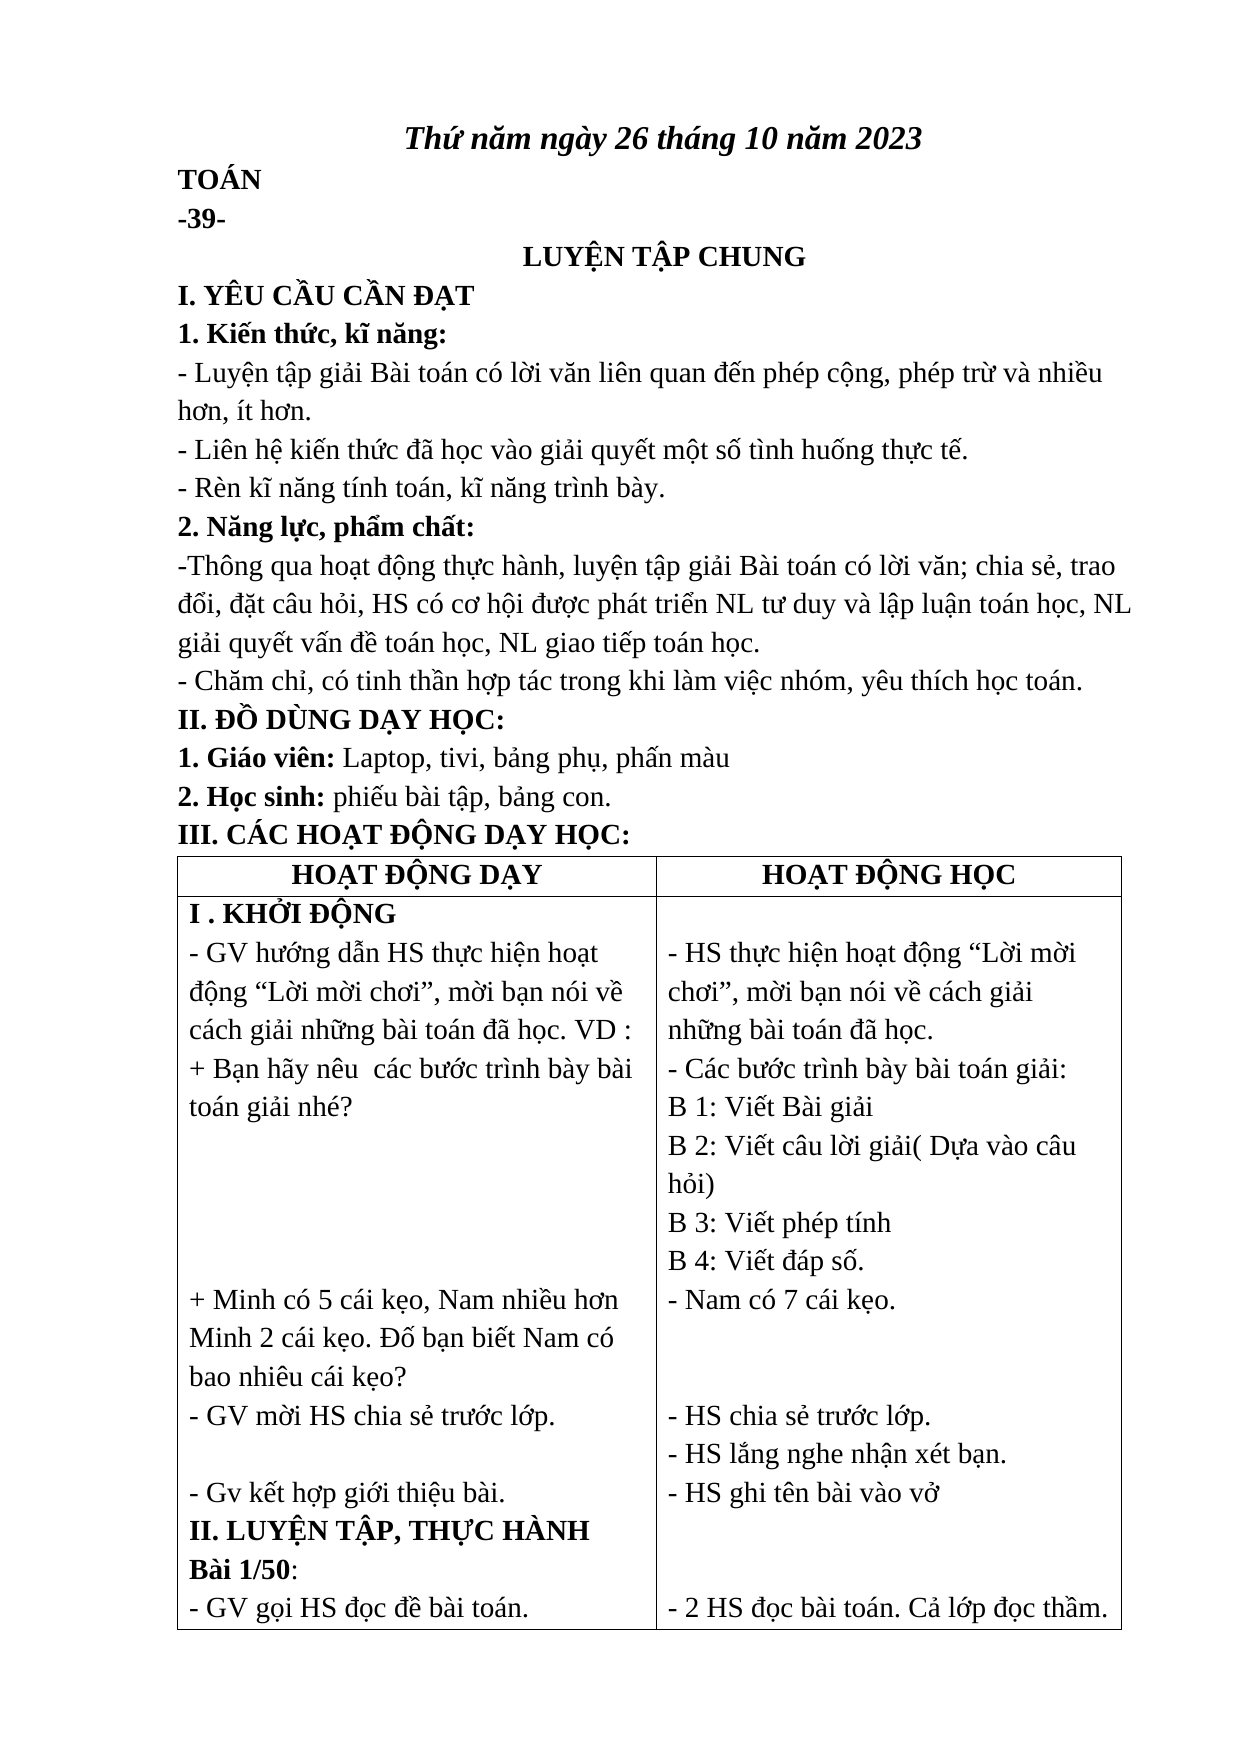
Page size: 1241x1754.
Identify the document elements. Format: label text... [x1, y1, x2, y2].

text -39- [177, 201, 1152, 234]
text 2. Năng lực, phẩm chất: [177, 509, 1152, 543]
text TOÁN [177, 162, 1152, 196]
text Thứ năm ngày 26 tháng 10 năm 2023 [177, 118, 1152, 156]
text II. ĐỒ DÙNG DẠY HỌC: [177, 702, 1152, 735]
text LUYỆN TẬP CHUNG [177, 239, 1152, 273]
text I. YÊU CẦU CẦN ĐẠT [177, 278, 1152, 311]
text 1. Kiến thức, kĩ năng: [177, 316, 1152, 350]
text - Chăm chỉ, có tinh thần hợp tác trong khi làm việc nhóm, yêu thích học toán. [177, 663, 1152, 697]
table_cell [657, 897, 1121, 1629]
text -Thông qua hoạt động thực hành, luyện tập giải Bài toán có lời văn; chia sẻ, trao đổi, đặt câu hỏi, HS có cơ hội được phát triển NL tư duy và lập luận toán học, NL giải quyết vấn đề toán học, NL giao tiếp toán học. [177, 548, 1152, 658]
table_header HOẠT ĐỘNG HỌC [657, 857, 1121, 896]
text 2. Học sinh: phiếu bài tập, bảng con. [177, 779, 1152, 812]
text - Luyện tập giải Bài toán có lời văn liên quan đến phép cộng, phép trừ và nhiều hơn, ít hơn. [177, 355, 1152, 427]
text - Rèn kĩ năng tính toán, kĩ năng trình bày. [177, 471, 1152, 504]
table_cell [178, 897, 656, 1629]
table_header HOẠT ĐỘNG DẠY [178, 857, 656, 896]
text 1. Giáo viên: Laptop, tivi, bảng phụ, phấn màu [177, 740, 1152, 774]
text III. CÁC HOẠT ĐỘNG DẠY HỌC: [177, 817, 1152, 851]
text - Liên hệ kiến thức đã học vào giải quyết một số tình huống thực tế. [177, 432, 1152, 466]
